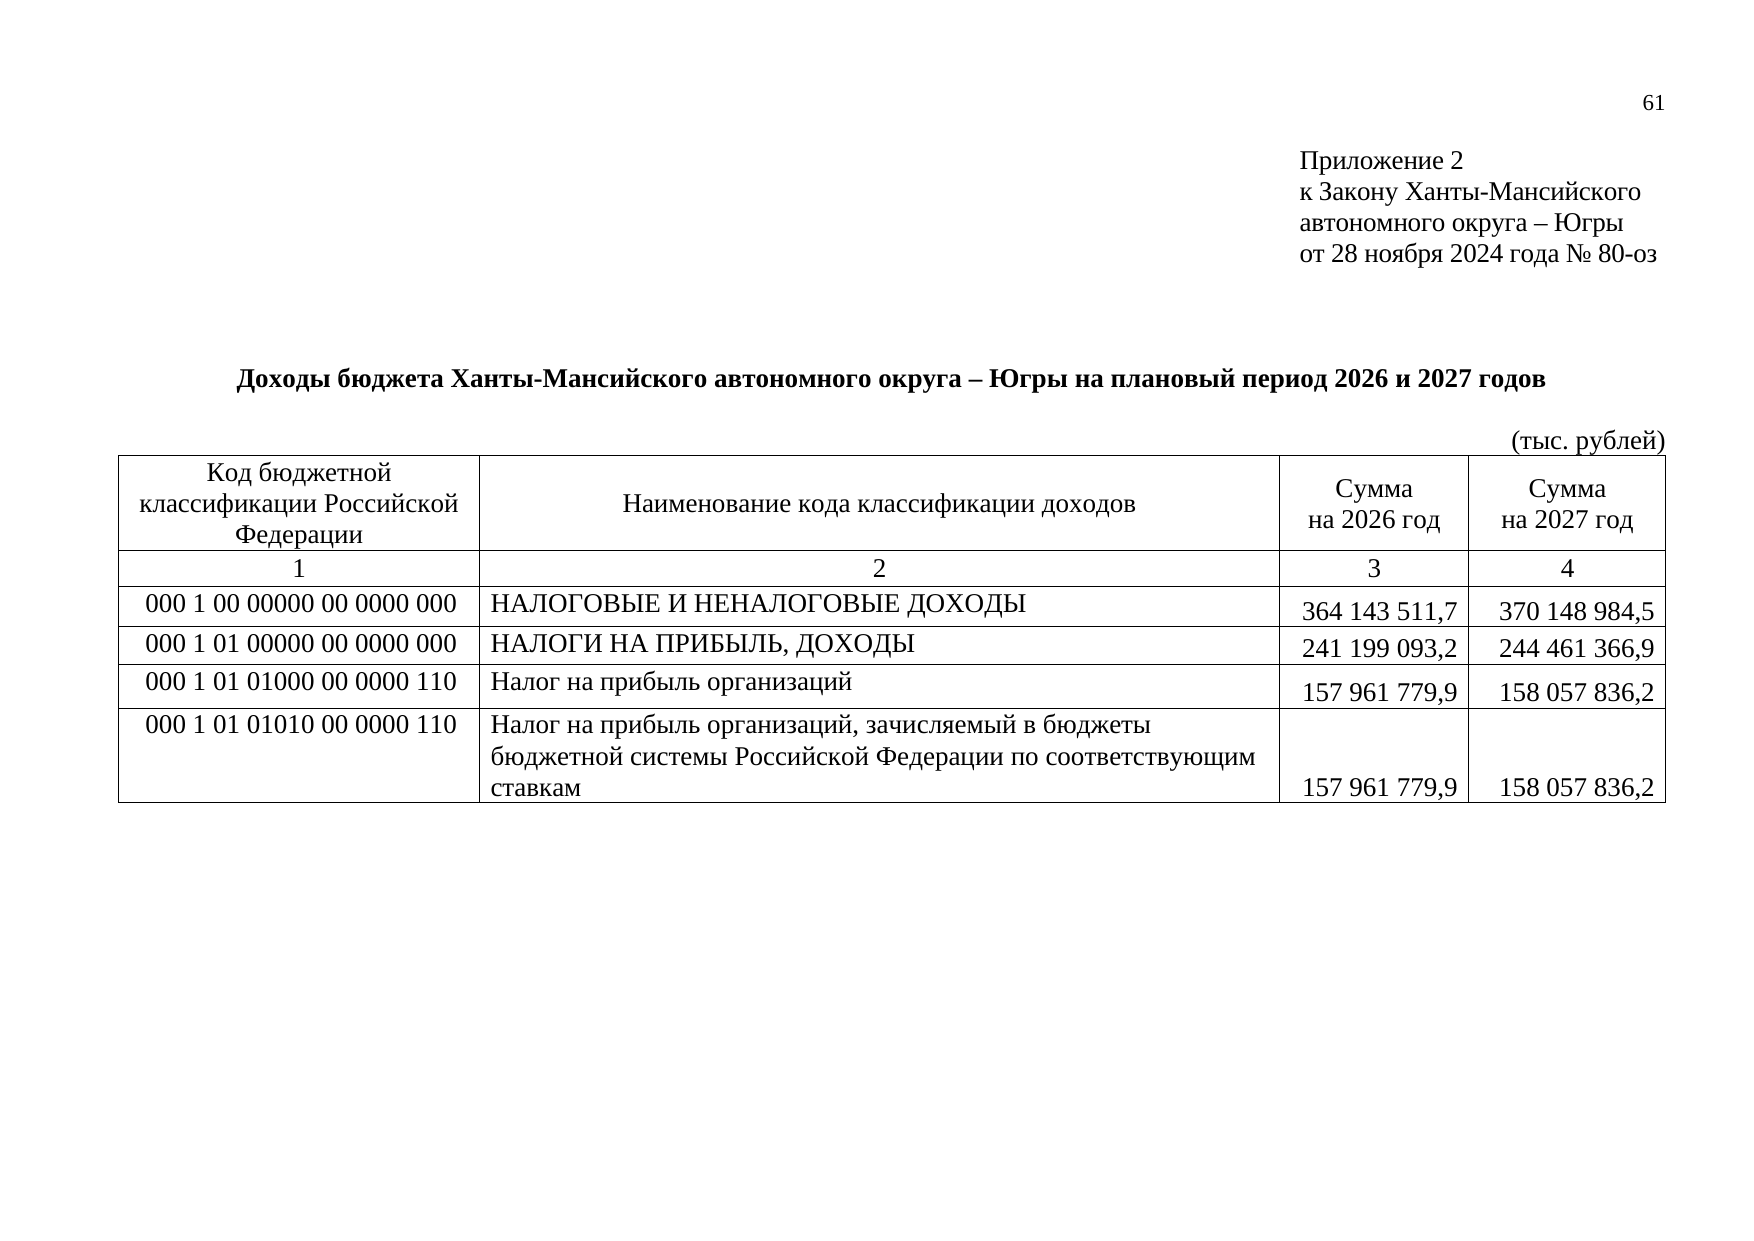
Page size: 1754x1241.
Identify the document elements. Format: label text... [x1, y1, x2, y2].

table_cell Налог на прибыль организаций, зачисляемый в бюджеты бюджетной системы Российской Федерации по соответствующим ставкам [480, 709, 1279, 802]
table_cell 4 [1469, 551, 1665, 586]
table_cell 241 199 093,2 [1280, 627, 1468, 664]
table_cell 157 961 779,9 [1280, 709, 1468, 802]
table_cell 158 057 836,2 [1469, 665, 1665, 707]
table_header Наименование кода классификации доходов [480, 456, 1279, 550]
text (тыс. рублей) [1446, 424, 1665, 455]
table_cell Налог на прибыль организаций [480, 665, 1279, 707]
table_cell 244 461 366,9 [1469, 627, 1665, 664]
text автономного округа – Югры [1299, 206, 1665, 237]
text к Закону Ханты-Мансийского [1299, 175, 1665, 206]
table_cell 157 961 779,9 [1280, 665, 1468, 707]
table_cell НАЛОГОВЫЕ И НЕНАЛОГОВЫЕ ДОХОДЫ [480, 587, 1279, 626]
table_header Сумма на 2026 год [1280, 456, 1468, 550]
table_cell 158 057 836,2 [1469, 709, 1665, 802]
table_header Сумма на 2027 год [1469, 456, 1665, 550]
table_cell 000 1 01 01000 00 0000 110 [119, 665, 479, 707]
text от 28 ноября 2024 года № 80-оз [1299, 237, 1665, 268]
table_cell 2 [480, 551, 1279, 586]
table_header Код бюджетной классификации Российской Федерации [119, 456, 479, 550]
table_cell 1 [119, 551, 479, 586]
text Приложение 2 [1299, 144, 1665, 175]
table_cell 3 [1280, 551, 1468, 586]
text Доходы бюджета Ханты-Мансийского автономного округа – Югры на плановый период 2026 и 2027 годов [118, 362, 1665, 393]
table_cell 000 1 00 00000 00 0000 000 [119, 587, 479, 626]
table_cell НАЛОГИ НА ПРИБЫЛЬ, ДОХОДЫ [480, 627, 1279, 664]
table_cell 000 1 01 01010 00 0000 110 [119, 709, 479, 802]
table_cell 000 1 01 00000 00 0000 000 [119, 627, 479, 664]
table_cell 364 143 511,7 [1280, 587, 1468, 626]
table_cell 370 148 984,5 [1469, 587, 1665, 626]
